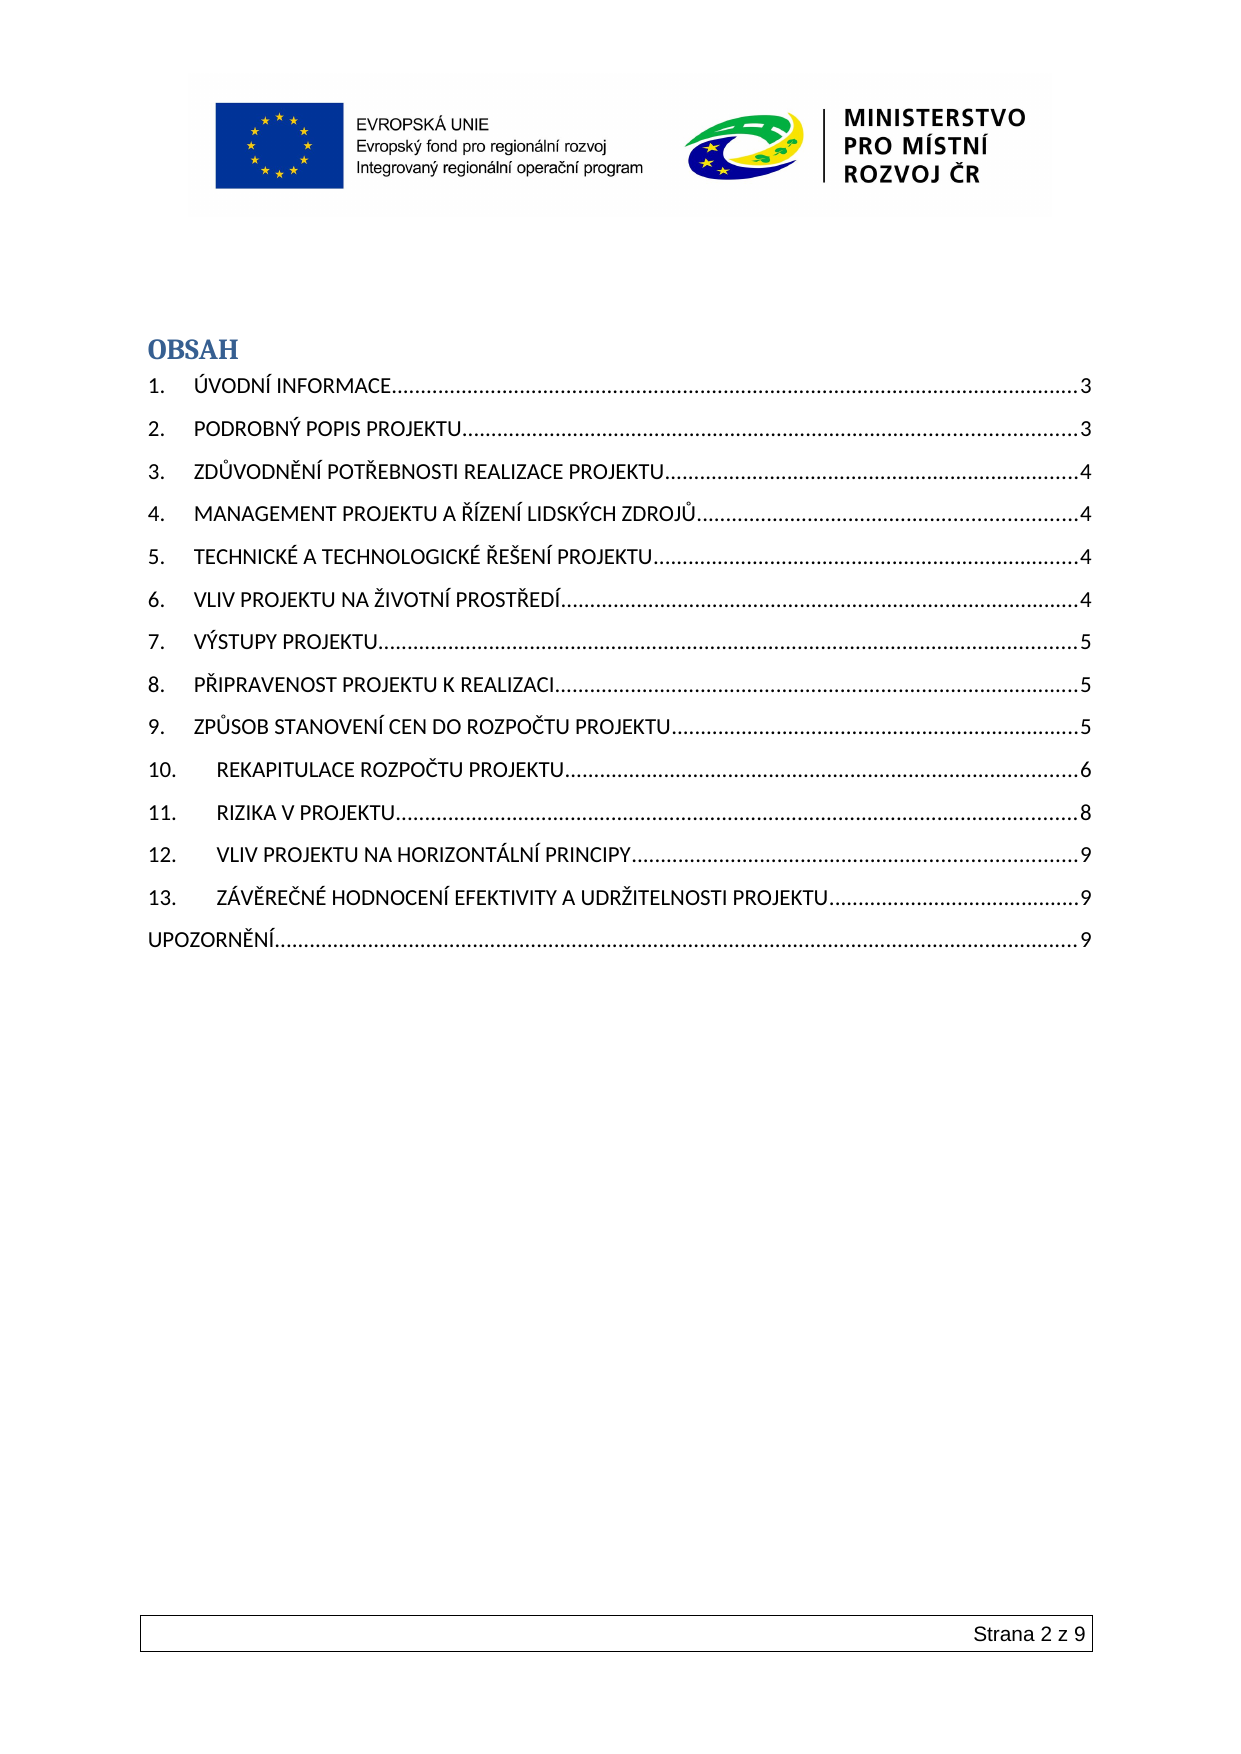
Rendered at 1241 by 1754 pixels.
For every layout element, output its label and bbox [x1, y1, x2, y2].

picture [187, 73, 1053, 217]
